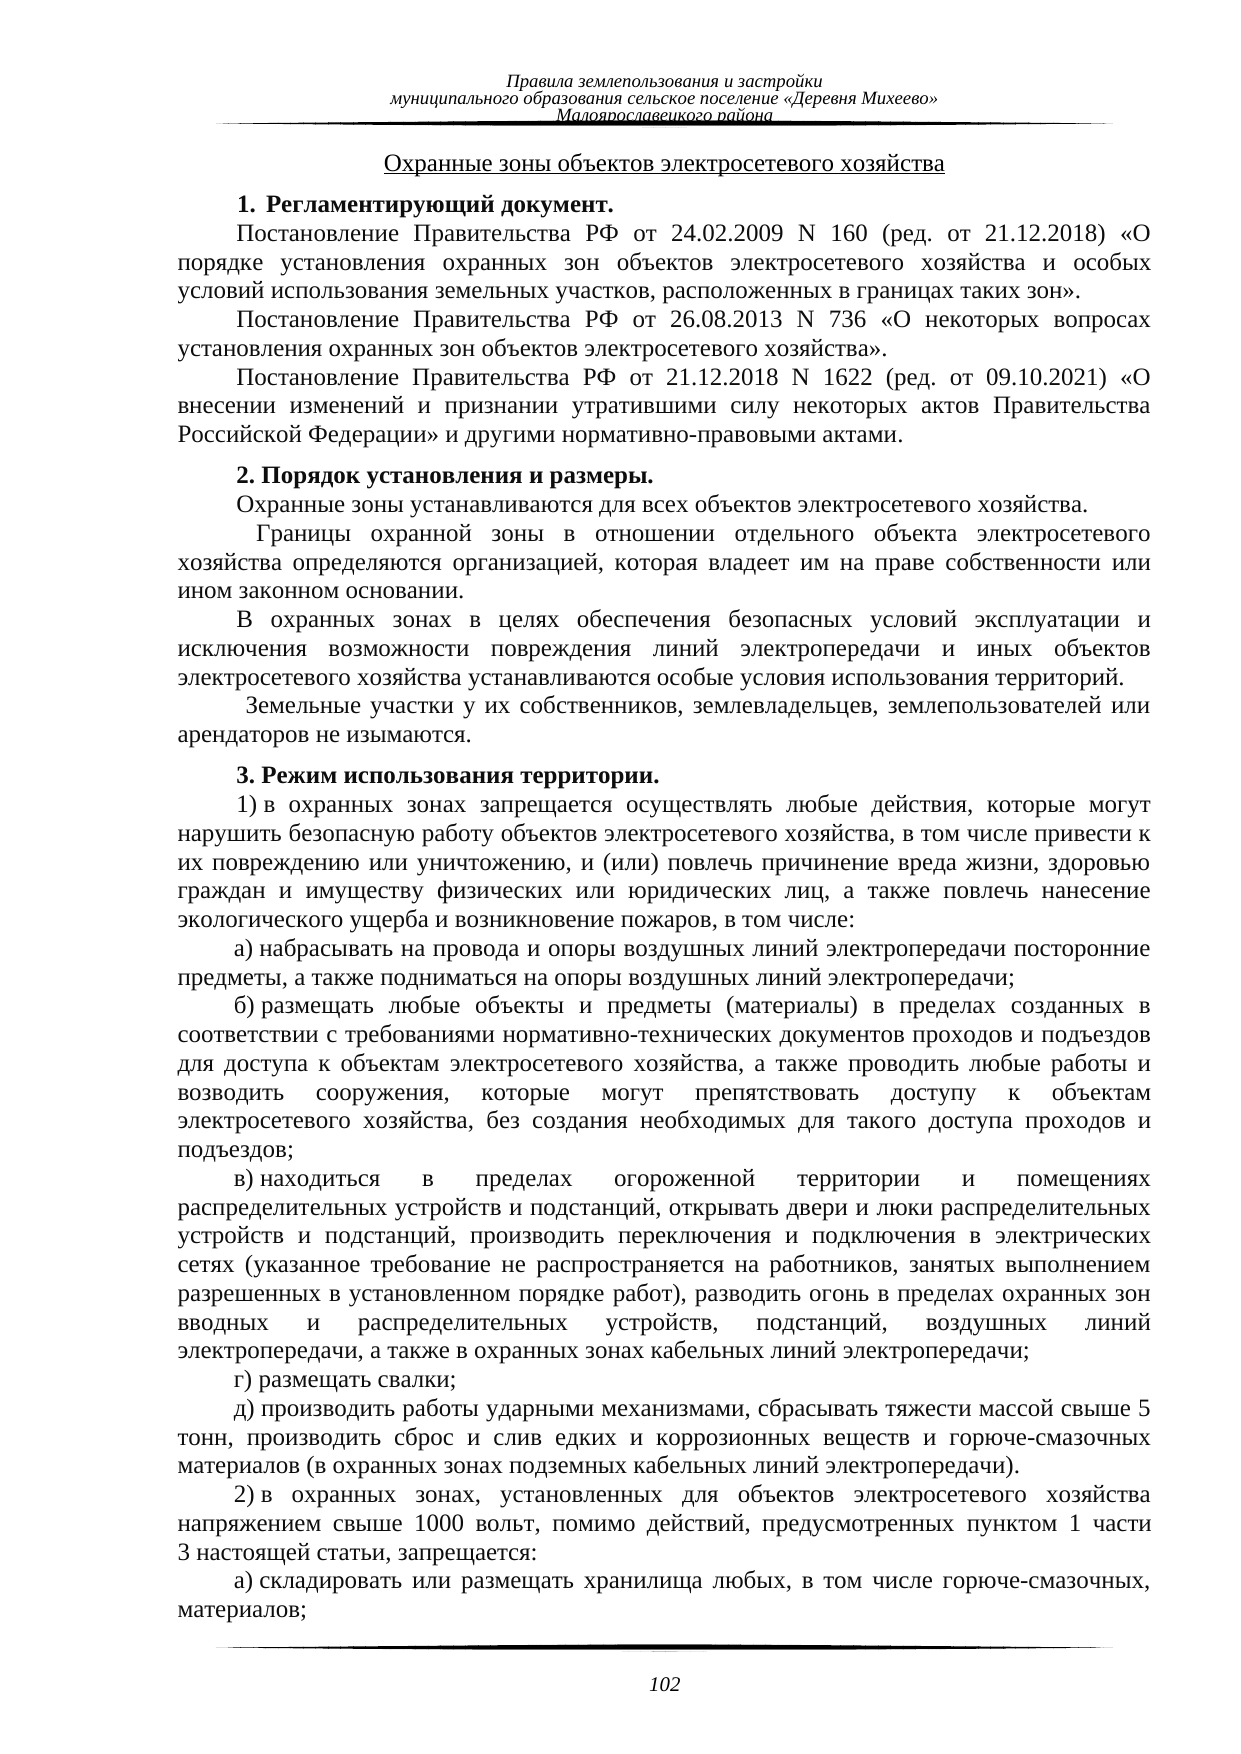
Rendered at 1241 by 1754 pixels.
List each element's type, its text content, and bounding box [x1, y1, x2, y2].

text В охранных зонах в целях обеспечения безопасных условий эксплуатации и исключения возможности повреждения линий электропередачи и иных объектов электросетевого хозяйства устанавливаются особые условия использования территорий. [177, 604, 1152, 690]
text Земельные участки у их собственников, землевладельцев, землепользователей или арендаторов не изымаются. [177, 690, 1152, 748]
text 3. Режим использования территории. [177, 760, 1152, 789]
text б) размещать любые объекты и предметы (материалы) в пределах созданных в соответствии с требованиями нормативно-технических документов проходов и подъездов для доступа к объектам электросетевого хозяйства, а также проводить любые работы и возводить сооружения, которые могут препятствовать доступу к объектам электросетевого хозяйства, без создания необходимых для такого доступа проходов и подъездов; [177, 990, 1152, 1163]
text Постановление Правительства РФ от 26.08.2013 N 736 «О некоторых вопросах установления охранных зон объектов электросетевого хозяйства». [177, 304, 1152, 362]
list Регламентирующий документ. [237, 189, 1152, 218]
text 2) в охранных зонах, установленных для объектов электросетевого хозяйства напряжением свыше 1000 вольт, помимо действий, предусмотренных пунктом 1 части 3 настоящей статьи, запрещается: [177, 1479, 1152, 1565]
text Охранные зоны устанавливаются для всех объектов электросетевого хозяйства. [177, 489, 1152, 518]
text а) набрасывать на провода и опоры воздушных линий электропередачи посторонние предметы, а также подниматься на опоры воздушных линий электропередачи; [177, 933, 1152, 990]
picture [215, 1643, 1113, 1652]
text Границы охранной зоны в отношении отдельного объекта электросетевого хозяйства определяются организацией, которая владеет им на праве собственности или ином законном основании. [177, 518, 1152, 604]
text 1) в охранных зонах запрещается осуществлять любые действия, которые могут нарушить безопасную работу объектов электросетевого хозяйства, в том числе привести к их повреждению или уничтожению, и (или) повлечь причинение вреда жизни, здоровью граждан и имуществу физических или юридических лиц, а также повлечь нанесение экологического ущерба и возникновение пожаров, в том числе: [177, 789, 1152, 933]
text а) складировать или размещать хранилища любых, в том числе горюче-смазочных, материалов; [177, 1565, 1152, 1623]
text г) размещать свалки; [177, 1364, 1152, 1393]
text Охранные зоны объектов электросетевого хозяйства [177, 148, 1152, 177]
picture [215, 119, 1113, 128]
text Постановление Правительства РФ от 21.12.2018 N 1622 (ред. от 09.10.2021) «О внесении изменений и признании утратившими силу некоторых актов Правительства Российской Федерации» и другими нормативно-правовыми актами. [177, 362, 1152, 448]
text д) производить работы ударными механизмами, сбрасывать тяжести массой свыше 5 тонн, производить сброс и слив едких и коррозионных веществ и горюче-смазочных материалов (в охранных зонах подземных кабельных линий электропередачи). [177, 1393, 1152, 1479]
text в) находиться в пределах огороженной территории и помещениях распределительных устройств и подстанций, открывать двери и люки распределительных устройств и подстанций, производить переключения и подключения в электрических сетях (указанное требование не распространяется на работников, занятых выполнением разрешенных в установленном порядке работ), разводить огонь в пределах охранных зон вводных и распределительных устройств, подстанций, воздушных линий электропередачи, а также в охранных зонах кабельных линий электропередачи; [177, 1163, 1152, 1364]
text Постановление Правительства РФ от 24.02.2009 N 160 (ред. от 21.12.2018) «О порядке установления охранных зон объектов электросетевого хозяйства и особых условий использования земельных участков, расположенных в границах таких зон». [177, 218, 1152, 304]
text 2. Порядок установления и размеры. [177, 460, 1152, 489]
